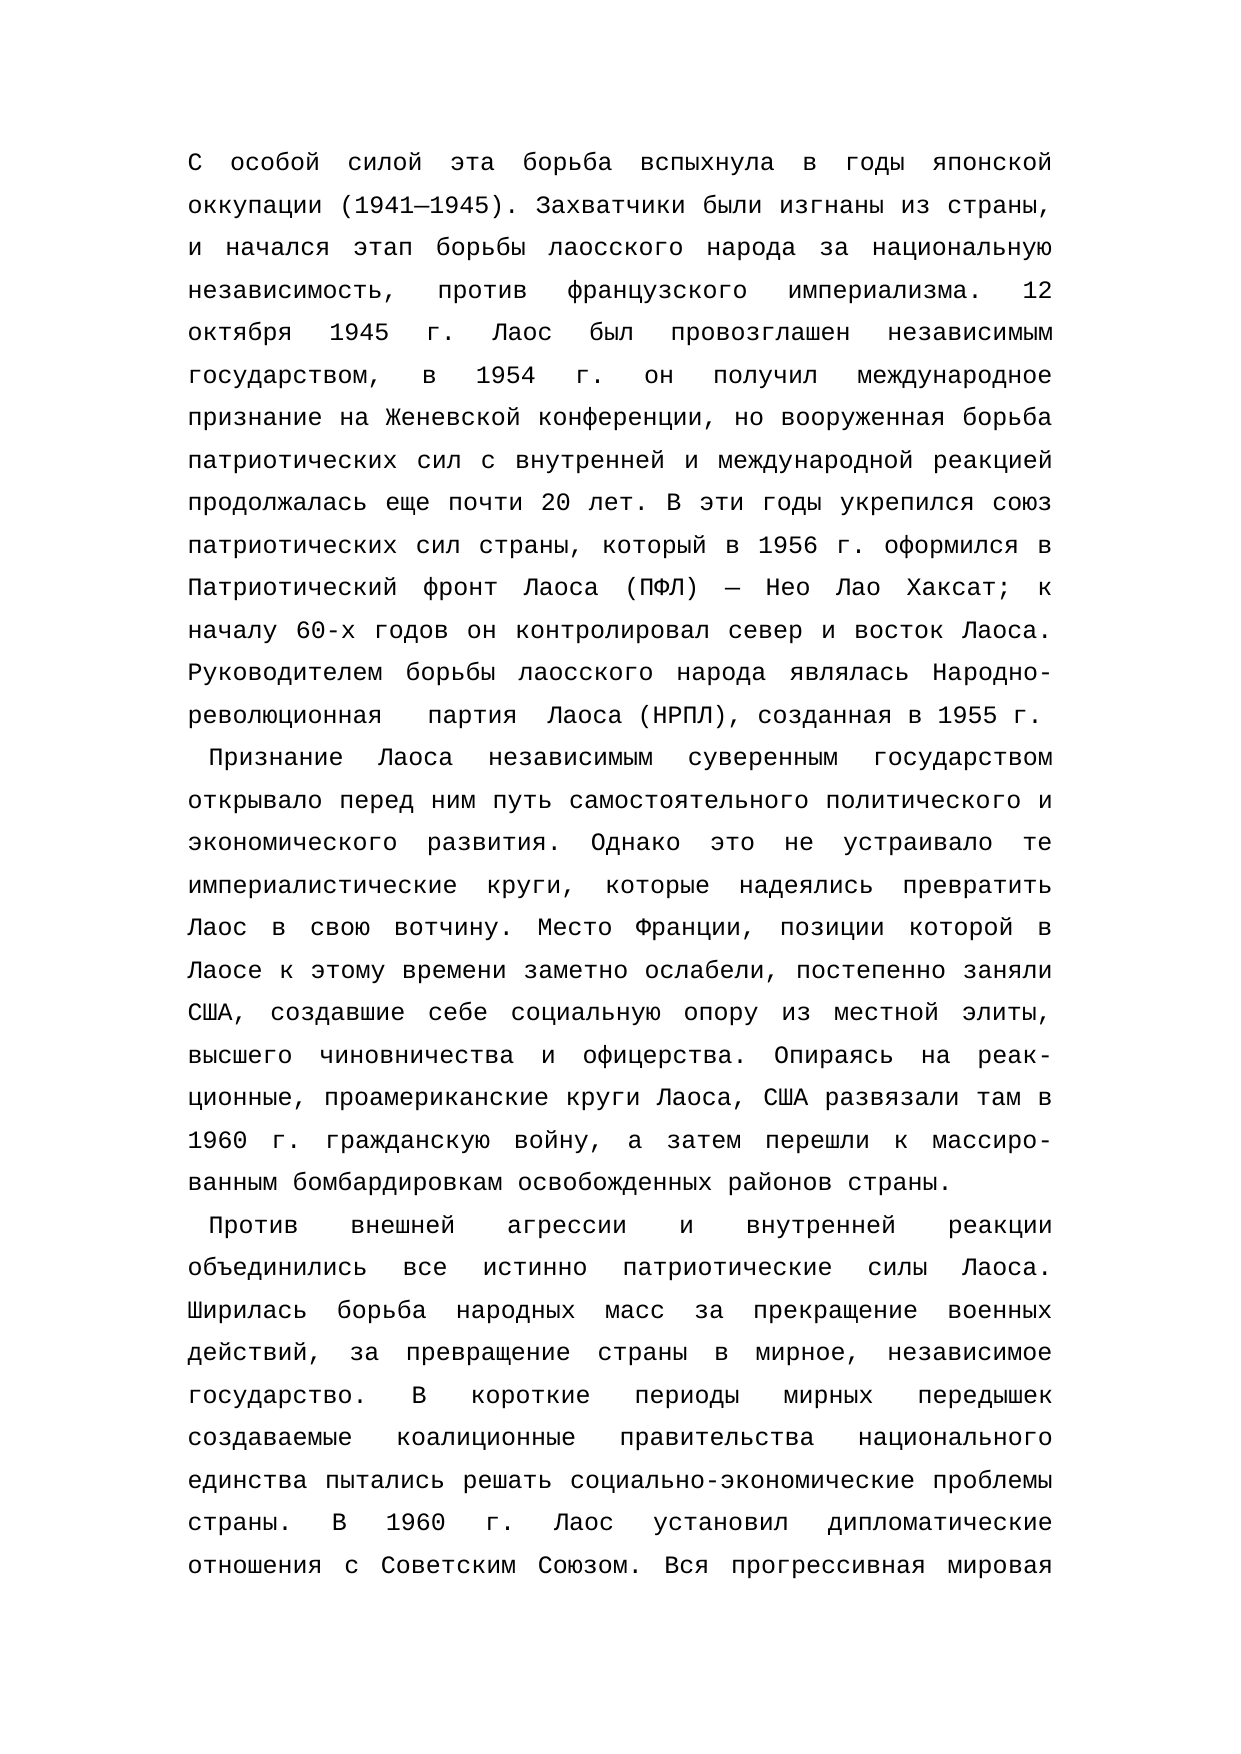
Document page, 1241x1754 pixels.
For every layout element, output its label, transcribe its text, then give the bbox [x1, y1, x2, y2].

text Признание Лаоса независимым суверенным государством открывало перед ним путь самостоятельного политического и экономического развития. Однако это не устраивало те империалистические круги, которые надеялись превратить Лаос в свою вотчину. Место Франции, позиции которой в Лаосе к этому времени заметно ослабели, постепенно заняли США, создавшие себе социальную опору из местной элиты, высшего чиновничества и офицерства. Опираясь на реакционные, проамериканские круги Лаоса, США развязали там в 1960 г. гражданскую войну, а затем перешли к массированным бомбардировкам освобожденных районов страны. [187, 745, 1053, 1198]
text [187, 1212, 1053, 1581]
text С особой силой эта борьба вспыхнула в годы японской оккупации (1941—1945). Захватчики были изгнаны из страны, и начался этап борьбы лаосского народа за национальную независимость, против французского империализма. 12 октября 1945 г. Лаос был провозглашен независимым государством, в 1954 г. он получил международное признание на Женевской конференции, но вооруженная борьба патриотических сил с внутренней и международной реакцией продолжалась еще почти 20 лет. В эти годы укрепился союз патриотических сил страны, который в 1956 г. оформился в Патриотический фронт Лаоса (ПФЛ) — Нео Лао Хаксат; к началу 60-х годов он контролировал север и восток Лаоса. Руководителем борьбы лаосского народа являлась Народно-революционная партия Лаоса (НРПЛ), созданная в 1955 г. [187, 150, 1053, 731]
